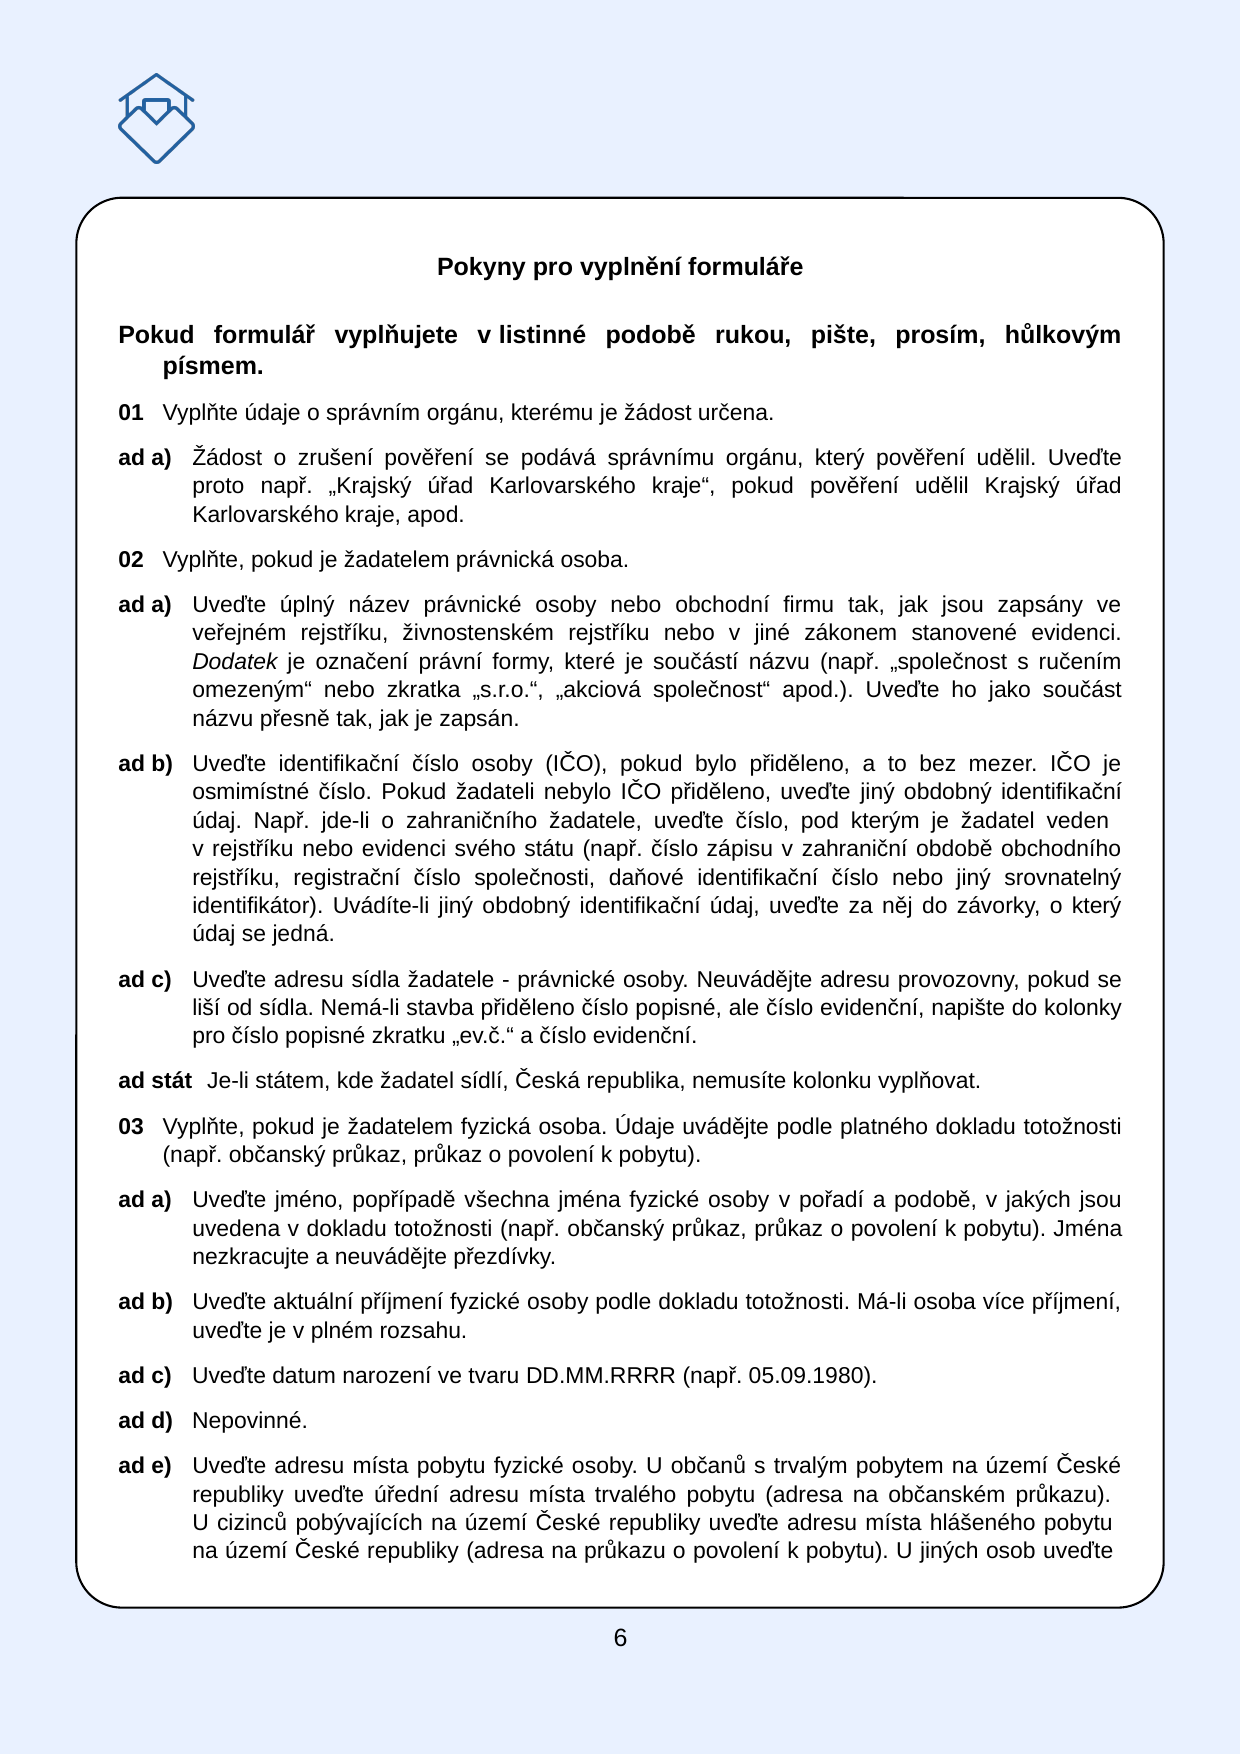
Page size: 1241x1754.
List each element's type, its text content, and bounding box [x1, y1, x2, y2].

text Pokud formulář vyplňujete v listinné podobě rukou, pište, prosím, hůlkovým písmem. [118, 320, 1122, 380]
text 01 Vyplňte údaje o správním orgánu, kterému je žádost určena. [118, 399, 1122, 425]
text ad a) Uveďte jméno, popřípadě všechna jména fyzické osoby v pořadí a podobě, v jakých jsou uvedena v dokladu totožnosti (např. občanský průkaz, průkaz o povolení k pobytu). Jména nezkracujte a neuvádějte přezdívky. [118, 1186, 1122, 1269]
text ad c) Uveďte datum narození ve tvaru DD.MM.RRRR (např. 05.09.1980). [118, 1362, 1122, 1388]
text 02 Vyplňte, pokud je žadatelem právnická osoba. [118, 546, 1122, 572]
text 03 Vyplňte, pokud je žadatelem fyzická osoba. Údaje uvádějte podle platného dokladu totožnosti (např. občanský průkaz, průkaz o povolení k pobytu). [118, 1113, 1122, 1167]
text ad c) Uveďte adresu sídla žadatele - právnické osoby. Neuvádějte adresu provozovny, pokud se liší od sídla. Nemá-li stavba přiděleno číslo popisné, ale číslo evidenční, napište do kolonky pro číslo popisné zkratku „ev.č.“ a číslo evidenční. [118, 966, 1122, 1049]
text Pokyny pro vyplnění formuláře [118, 251, 1122, 280]
text ad a) Uveďte úplný název právnické osoby nebo obchodní firmu tak, jak jsou zapsány ve veřejném rejstříku, živnostenském rejstříku nebo v jiné zákonem stanovené evidenci. Dodatek je označení právní formy, které je součástí názvu (např. „společnost s ručením omezeným“ nebo zkratka „s.r.o.“, „akciová společnost“ apod.). Uveďte ho jako součást názvu přesně tak, jak je zapsán. [118, 591, 1122, 731]
text ad b) Uveďte identifikační číslo osoby (IČO), pokud bylo přiděleno, a to bez mezer. IČO je osmimístné číslo. Pokud žadateli nebylo IČO přiděleno, uveďte jiný obdobný identifikační údaj. Např. jde-li o zahraničního žadatele, uveďte číslo, pod kterým je žadatel veden v rejstříku nebo evidenci svého státu (např. číslo zápisu v zahraniční obdobě obchodního rejstříku, registrační číslo společnosti, daňové identifikační číslo nebo jiný srovnatelný identifikátor). Uvádíte-li jiný obdobný identifikační údaj, uveďte za něj do závorky, o který údaj se jedná. [118, 750, 1122, 947]
text ad d) Nepovinné. [118, 1407, 1122, 1433]
text ad b) Uveďte aktuální příjmení fyzické osoby podle dokladu totožnosti. Má-li osoba více příjmení, uveďte je v plném rozsahu. [118, 1288, 1122, 1343]
text ad e) Uveďte adresu místa pobytu fyzické osoby. U občanů s trvalým pobytem na území České republiky uveďte úřední adresu místa trvalého pobytu (adresa na občanském průkazu). U cizinců pobývajících na území České republiky uveďte adresu místa hlášeného pobytu na území České republiky (adresa na průkazu o povolení k pobytu). U jiných osob uveďte [118, 1452, 1122, 1595]
picture [118, 73, 195, 164]
text ad a) Žádost o zrušení pověření se podává správnímu orgánu, který pověření udělil. Uveďte proto např. „Krajský úřad Karlovarského kraje“, pokud pověření udělil Krajský úřad Karlovarského kraje, apod. [118, 444, 1122, 527]
text ad stát Je-li státem, kde žadatel sídlí, Česká republika, nemusíte kolonku vyplňovat. [118, 1067, 1122, 1094]
